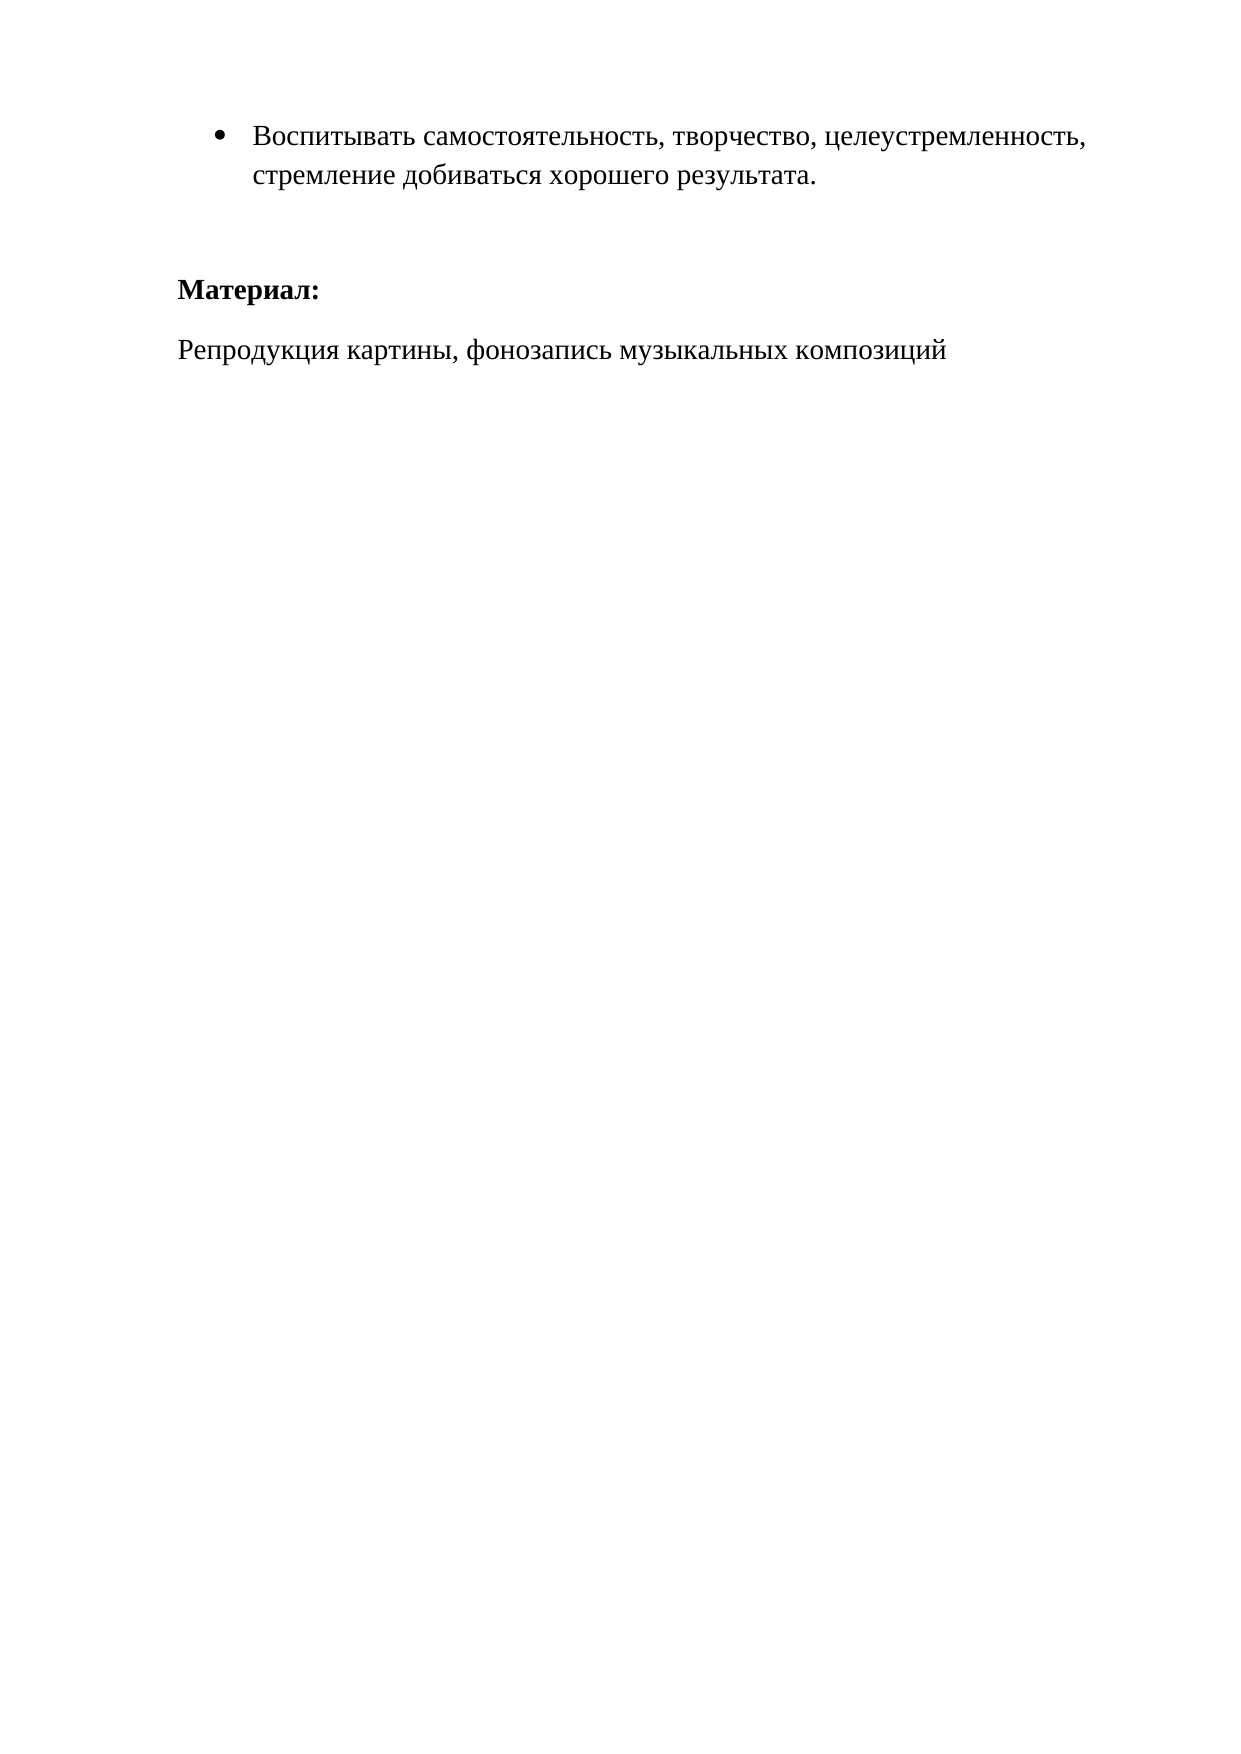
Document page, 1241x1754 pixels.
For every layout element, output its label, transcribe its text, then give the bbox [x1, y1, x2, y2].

text Репродукция картины, фонозапись музыкальных композиций [177, 332, 1152, 365]
list Воспитывать самостоятельность, творчество, целеустремленность, стремление добиваться хорошего результата. [215, 118, 1152, 190]
text Материал: [177, 272, 1152, 306]
